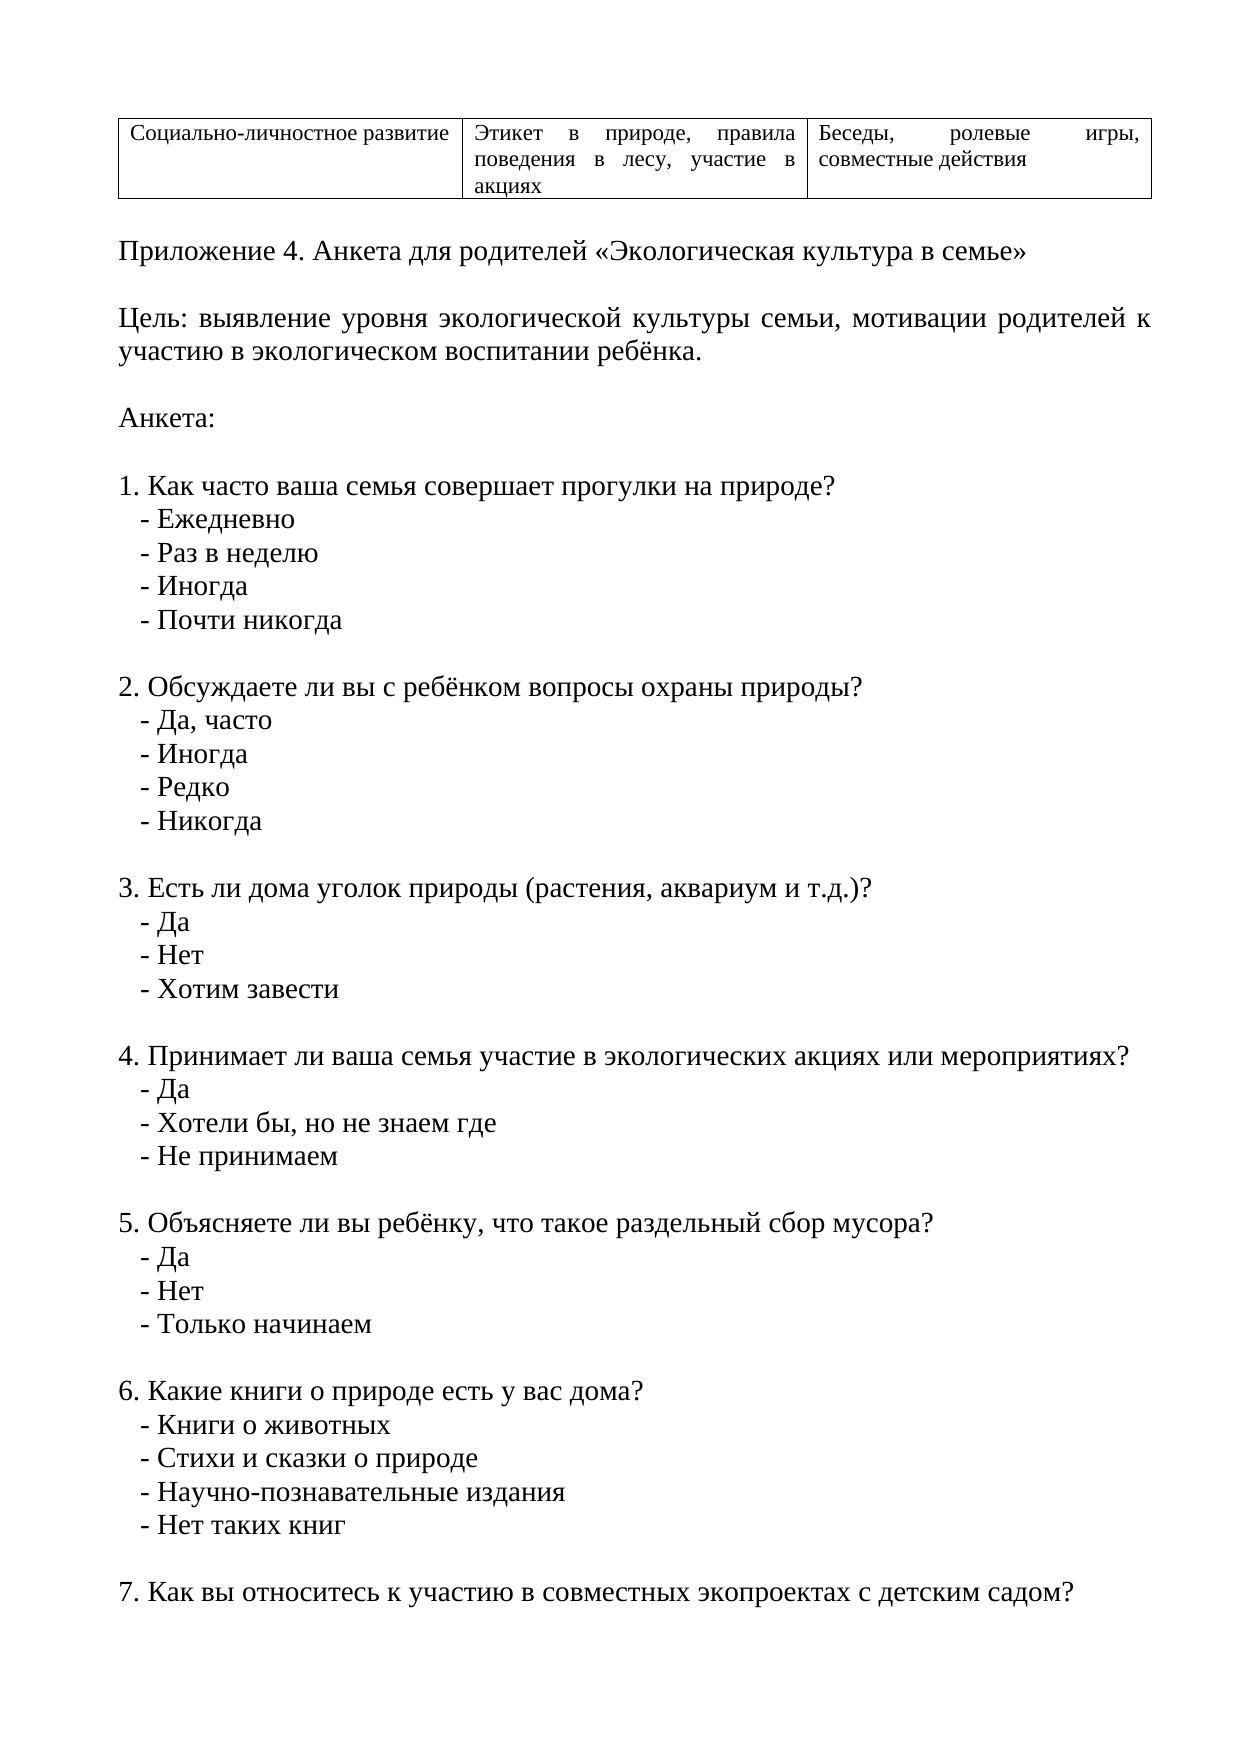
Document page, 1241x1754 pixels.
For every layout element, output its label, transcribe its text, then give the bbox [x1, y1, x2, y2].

text - Нет таких книг [118, 1507, 1152, 1541]
text - Иногда [118, 568, 1152, 602]
table_cell Беседы, ролевые игры, совместные действия [808, 119, 1151, 198]
text - Почти никогда [118, 602, 1152, 635]
text - Да [118, 1071, 1152, 1105]
text 7. Как вы относитесь к участию в совместных экопроектах с детским садом? [118, 1574, 1152, 1608]
text Приложение 4. Анкета для родителей «Экологическая культура в семье» [118, 233, 1152, 266]
text - Да [118, 1239, 1152, 1273]
table_cell Социально-личностное развитие [119, 119, 462, 198]
text - Нет [118, 937, 1152, 971]
text - Нет [118, 1273, 1152, 1306]
text Анкета: [118, 401, 1152, 434]
text - Да, часто [118, 702, 1152, 736]
text - Хотели бы, но не знаем где [118, 1105, 1152, 1138]
text - Раз в неделю [118, 535, 1152, 568]
text - Да [118, 904, 1152, 937]
text - Не принимаем [118, 1138, 1152, 1172]
text - Книги о животных [118, 1407, 1152, 1440]
text - Иногда [118, 736, 1152, 769]
text 6. Какие книги о природе есть у вас дома? [118, 1373, 1152, 1407]
text - Ежедневно [118, 501, 1152, 535]
text 2. Обсуждаете ли вы с ребёнком вопросы охраны природы? [118, 669, 1152, 702]
text Цель: выявление уровня экологической культуры семьи, мотивации родителей к участию в экологическом воспитании ребёнка. [118, 300, 1152, 367]
text 3. Есть ли дома уголок природы (растения, аквариум и т.д.)? [118, 870, 1152, 904]
text 1. Как часто ваша семья совершает прогулки на природе? [118, 468, 1152, 501]
text - Никогда [118, 803, 1152, 837]
text - Хотим завести [118, 971, 1152, 1004]
text - Научно-познавательные издания [118, 1474, 1152, 1507]
text - Редко [118, 769, 1152, 803]
text 4. Принимает ли ваша семья участие в экологических акциях или мероприятиях? [118, 1038, 1152, 1071]
table_cell Этикет в природе, правила поведения в лесу, участие в акциях [463, 119, 807, 198]
text 5. Объясняете ли вы ребёнку, что такое раздельный сбор мусора? [118, 1206, 1152, 1239]
text - Только начинаем [118, 1306, 1152, 1340]
text - Стихи и сказки о природе [118, 1440, 1152, 1474]
